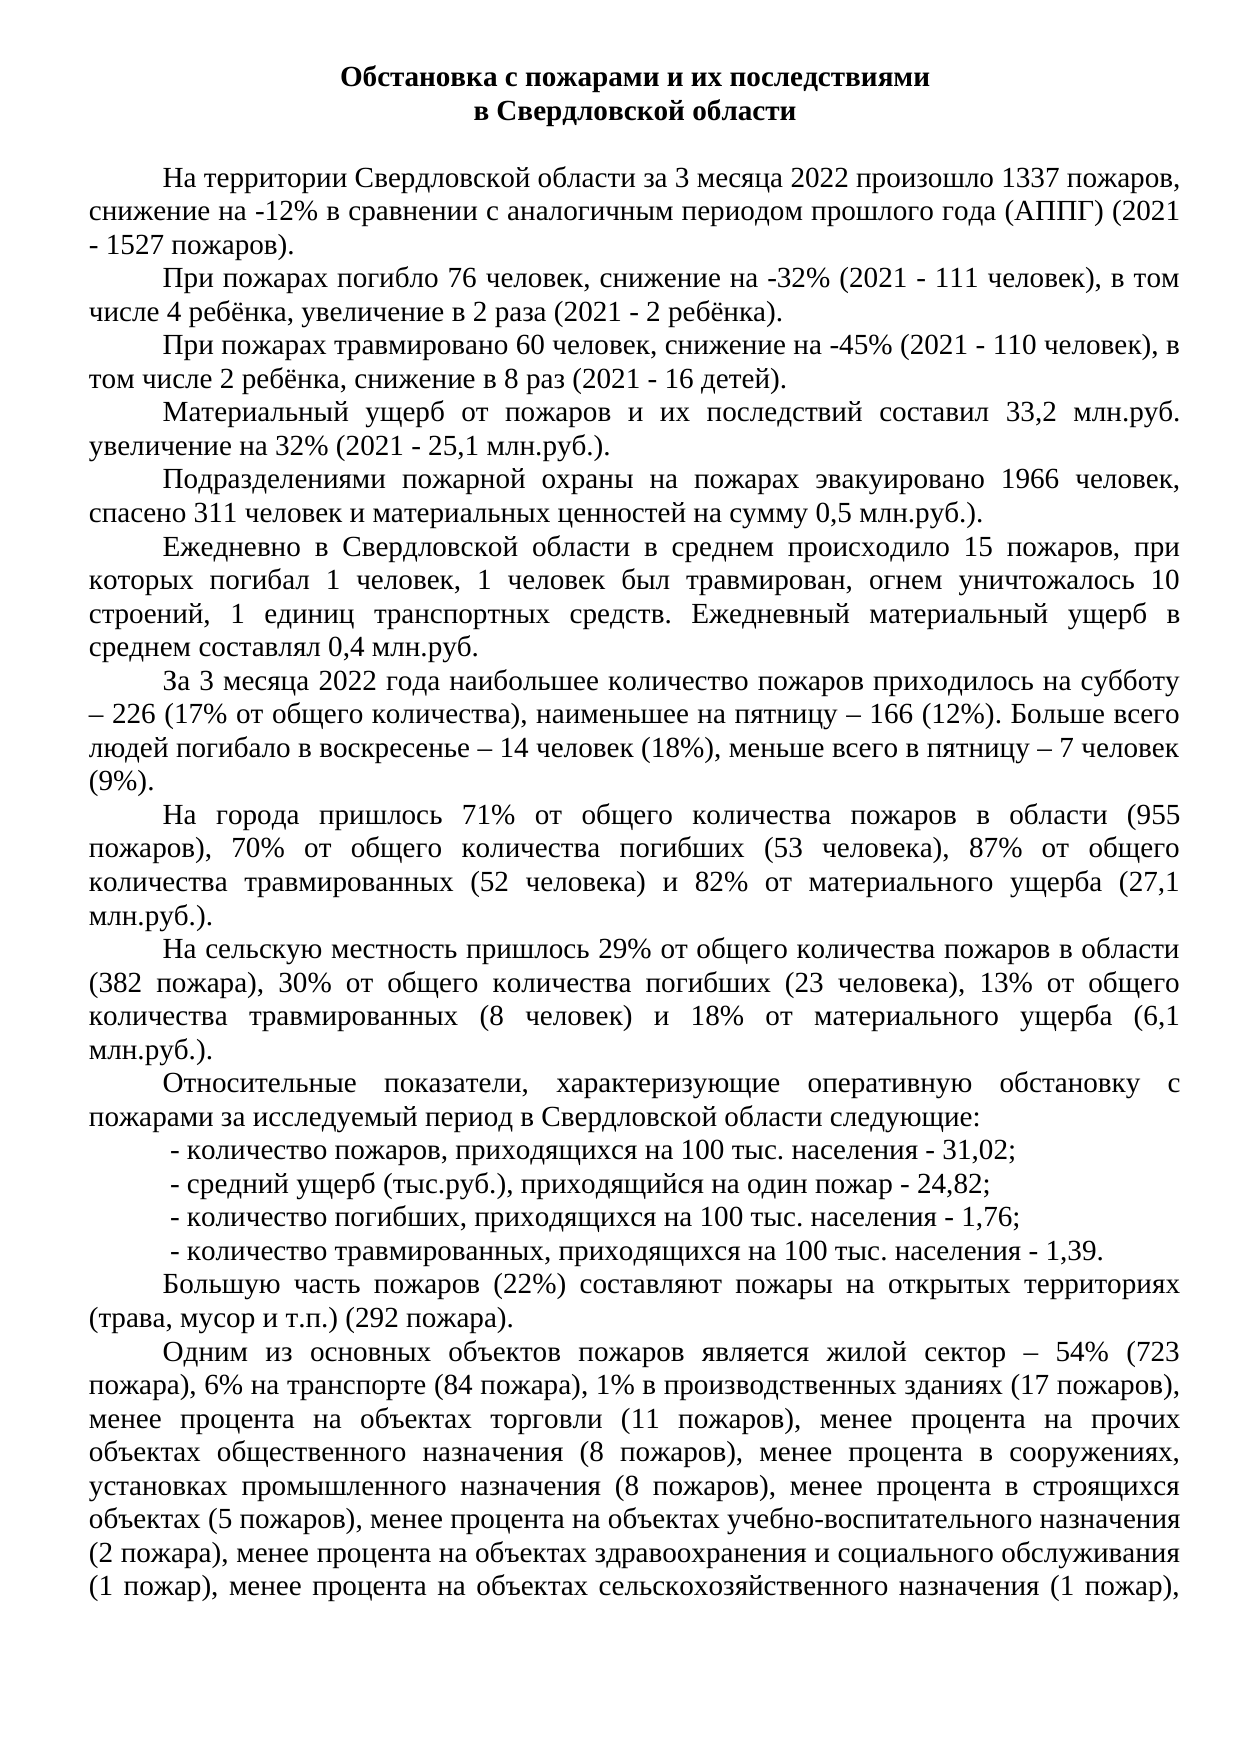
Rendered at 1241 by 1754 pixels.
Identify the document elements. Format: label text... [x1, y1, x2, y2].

text Ежедневно в Свердловской области в среднем происходило 15 пожаров, при которых погибал 1 человек, 1 человек был травмирован, огнем уничтожалось 10 строений, 1 единиц транспортных средств. Ежедневный материальный ущерб в среднем составлял 0,4 млн.руб. [89, 529, 1181, 663]
text За 3 месяца 2022 года наибольшее количество пожаров приходилось на субботу – 226 (17% от общего количества), наименьшее на пятницу – 166 (12%). Больше всего людей погибало в воскресенье – 14 человек (18%), меньше всего в пятницу – 7 человек (9%). [89, 663, 1181, 797]
text Обстановка с пожарами и их последствиями [89, 59, 1181, 93]
text - количество пожаров, приходящихся на 100 тыс. населения - 31,02; [89, 1132, 1181, 1166]
text в Свердловской области [89, 93, 1181, 126]
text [89, 1334, 1181, 1602]
text - средний ущерб (тыс.руб.), приходящийся на один пожар - 24,82; [89, 1166, 1181, 1199]
text Материальный ущерб от пожаров и их последствий составил 33,2 млн.руб. увеличение на 32% (2021 - 25,1 млн.руб.). [89, 394, 1181, 462]
text На города пришлось 71% от общего количества пожаров в области (955 пожаров), 70% от общего количества погибших (53 человека), 87% от общего количества травмированных (52 человека) и 82% от материального ущерба (27,1 млн.руб.). [89, 797, 1181, 931]
text - количество травмированных, приходящихся на 100 тыс. населения - 1,39. [89, 1233, 1181, 1267]
text Подразделениями пожарной охраны на пожарах эвакуировано 1966 человек, спасено 311 человек и материальных ценностей на сумму 0,5 млн.руб.). [89, 462, 1181, 529]
text При пожарах травмировано 60 человек, снижение на -45% (2021 - 110 человек), в том числе 2 ребёнка, снижение в 8 раз (2021 - 16 детей). [89, 327, 1181, 394]
text Большую часть пожаров (22%) составляют пожары на открытых территориях (трава, мусор и т.п.) (292 пожара). [89, 1267, 1181, 1334]
text При пожарах погибло 76 человек, снижение на -32% (2021 - 111 человек), в том числе 4 ребёнка, увеличение в 2 раза (2021 - 2 ребёнка). [89, 260, 1181, 327]
text - количество погибших, приходящихся на 100 тыс. населения - 1,76; [89, 1199, 1181, 1233]
text На сельскую местность пришлось 29% от общего количества пожаров в области (382 пожара), 30% от общего количества погибших (23 человека), 13% от общего количества травмированных (8 человек) и 18% от материального ущерба (6,1 млн.руб.). [89, 931, 1181, 1065]
text Относительные показатели, характеризующие оперативную обстановку с пожарами за исследуемый период в Свердловской области следующие: [89, 1065, 1181, 1132]
text На территории Свердловской области за 3 месяца 2022 произошло 1337 пожаров, снижение на -12% в сравнении с аналогичным периодом прошлого года (АППГ) (2021 - 1527 пожаров). [89, 160, 1181, 260]
